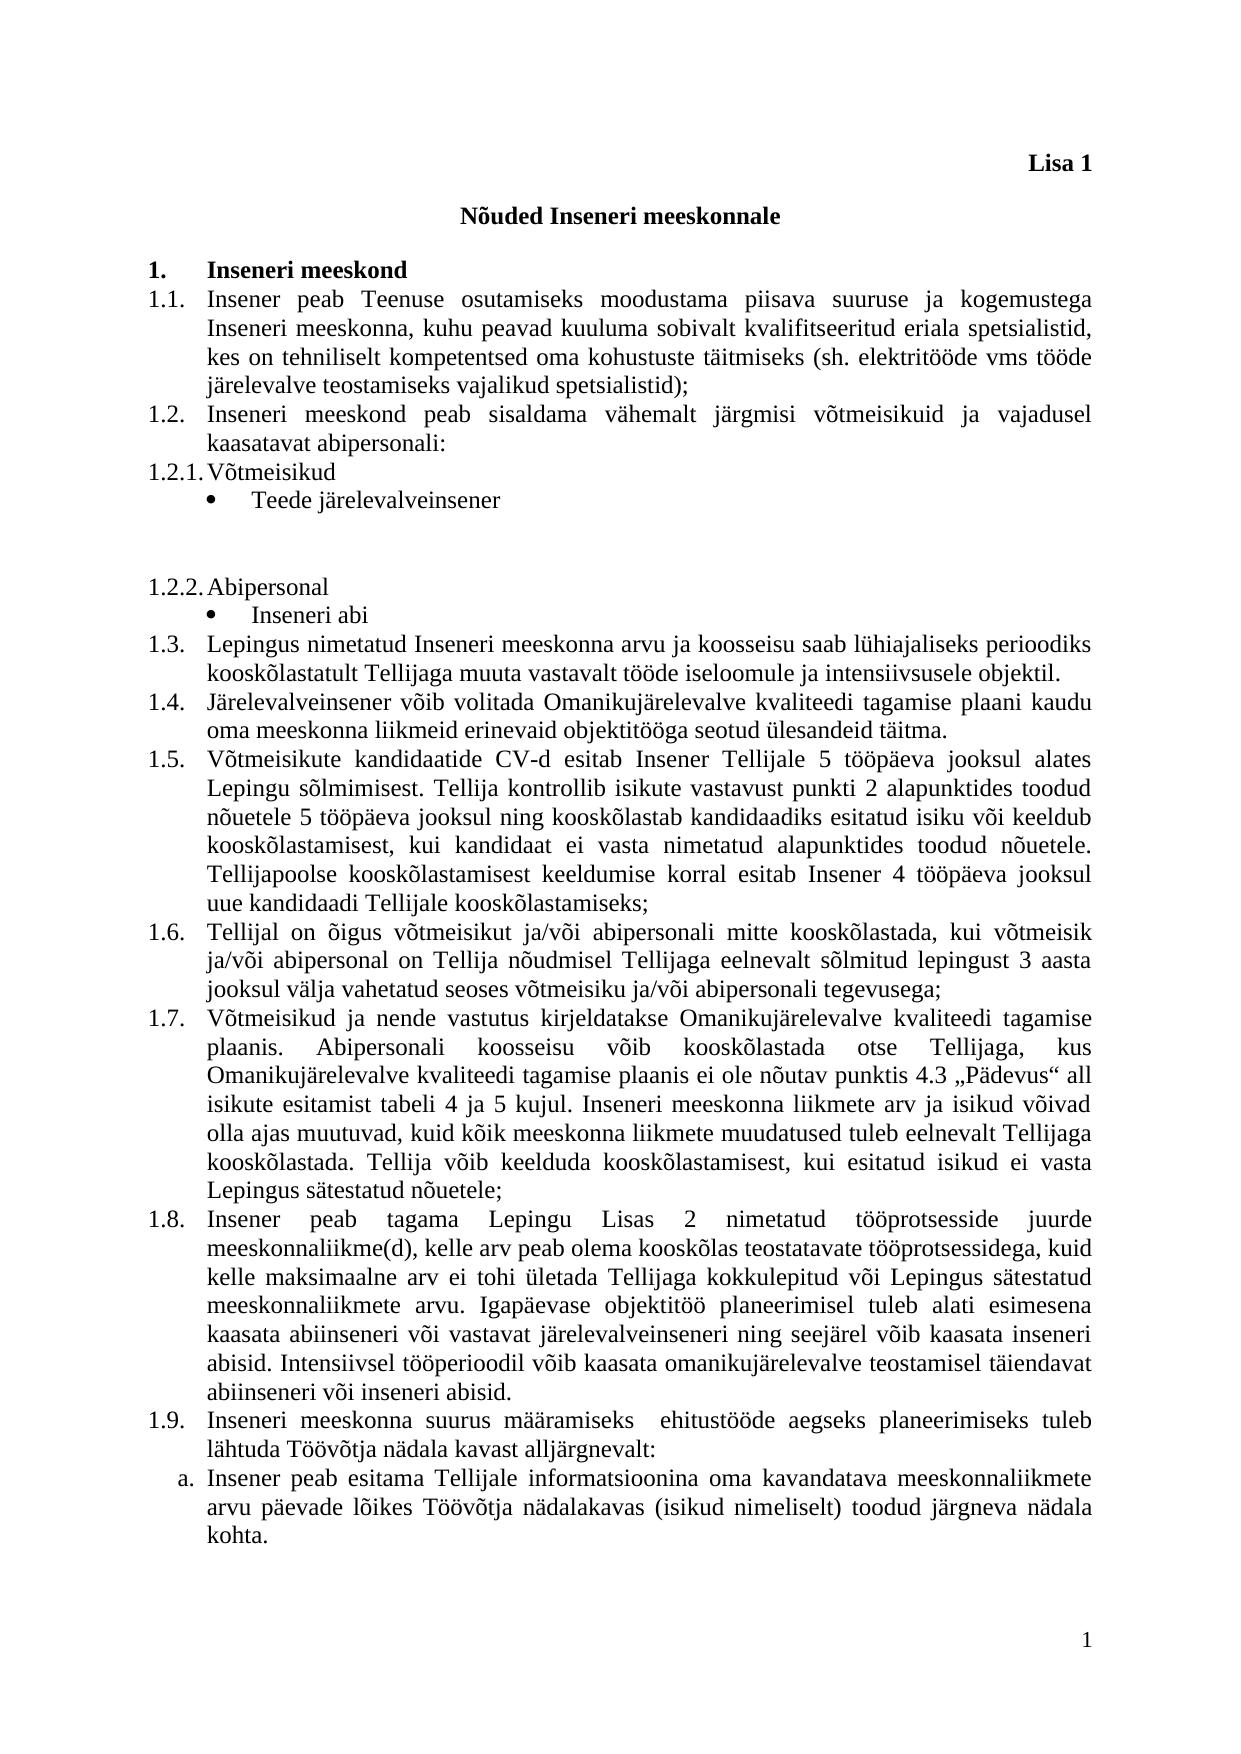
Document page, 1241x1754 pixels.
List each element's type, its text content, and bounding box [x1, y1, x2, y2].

list Järelevalveinsener võib volitada Omanikujärelevalve kvaliteedi tagamise plaani kaudu oma meeskonna liikmeid erinevaid objektitööga seotud ülesandeid täitma. [148, 687, 1093, 744]
list Võtmeisikud [148, 457, 1093, 485]
list Tellijal on õigus võtmeisikut ja/või abipersonali mitte kooskõlastada, kui võtmeisik ja/või abipersonal on Tellija nõudmisel Tellijaga eelnevalt sõlmitud lepingust 3 aasta jooksul välja vahetatud seoses võtmeisiku ja/või abipersonali tegevusega; [148, 917, 1093, 1003]
text Lisa 1 [148, 148, 1093, 176]
list Inseneri meeskonna suurus määramiseks ehitustööde aegseks planeerimiseks tuleb lähtuda Töövõtja nädala kavast alljärgnevalt: [148, 1405, 1093, 1463]
list Abipersonal [148, 572, 1093, 600]
list Inseneri meeskond peab sisaldama vähemalt järgmisi võtmeisikuid ja vajadusel kaasatavat abipersonali: [148, 399, 1093, 457]
list Insener peab Teenuse osutamiseks moodustama piisava suuruse ja kogemustega Inseneri meeskonna, kuhu peavad kuuluma sobivalt kvalifitseeritud eriala spetsialistid, kes on tehniliselt kompetentsed oma kohustuste täitmiseks (sh. elektritööde vms tööde järelevalve teostamiseks vajalikud spetsialistid); [148, 284, 1093, 399]
list Inseneri abi [207, 600, 1093, 629]
list Inseneri meeskond [148, 255, 1093, 284]
list Teede järelevalveinsener [207, 485, 1093, 514]
list Võtmeisikute kandidaatide CV-d esitab Insener Tellijale 5 tööpäeva jooksul alates Lepingu sõlmimisest. Tellija kontrollib isikute vastavust punkti 2 alapunktides toodud nõuetele 5 tööpäeva jooksul ning kooskõlastab kandidaadiks esitatud isiku või keeldub kooskõlastamisest, kui kandidaat ei vasta nimetatud alapunktides toodud nõuetele. Tellijapoolse kooskõlastamisest keeldumise korral esitab Insener 4 tööpäeva jooksul uue kandidaadi Tellijale kooskõlastamiseks; [148, 744, 1093, 917]
list Insener peab tagama Lepingu Lisas 2 nimetatud tööprotsesside juurde meeskonnaliikme(d), kelle arv peab olema kooskõlas teostatavate tööprotsessidega, kuid kelle maksimaalne arv ei tohi ületada Tellijaga kokkulepitud või Lepingus sätestatud meeskonnaliikmete arvu. Igapäevase objektitöö planeerimisel tuleb alati esimesena kaasata abiinseneri või vastavat järelevalveinseneri ning seejärel võib kaasata inseneri abisid. Intensiivsel tööperioodil võib kaasata omanikujärelevalve teostamisel täiendavat abiinseneri või inseneri abisid. [148, 1204, 1093, 1405]
text Nõuded Inseneri meeskonnale [148, 201, 1093, 230]
list Insener peab esitama Tellijale informatsioonina oma kavandatava meeskonnaliikmete arvu päevade lõikes Töövõtja nädalakavas (isikud nimeliselt) toodud järgneva nädala kohta. [177, 1463, 1093, 1549]
list Lepingus nimetatud Inseneri meeskonna arvu ja koosseisu saab lühiajaliseks perioodiks kooskõlastatult Tellijaga muuta vastavalt tööde iseloomule ja intensiivsusele objektil. [148, 629, 1093, 687]
list Võtmeisikud ja nende vastutus kirjeldatakse Omanikujärelevalve kvaliteedi tagamise plaanis. Abipersonali koosseisu võib kooskõlastada otse Tellijaga, kus Omanikujärelevalve kvaliteedi tagamise plaanis ei ole nõutav punktis 4.3 „Pädevus“ all isikute esitamist tabeli 4 ja 5 kujul. Inseneri meeskonna liikmete arv ja isikud võivad olla ajas muutuvad, kuid kõik meeskonna liikmete muudatused tuleb eelnevalt Tellijaga kooskõlastada. Tellija võib keelduda kooskõlastamisest, kui esitatud isikud ei vasta Lepingus sätestatud nõuetele; [148, 1003, 1093, 1204]
